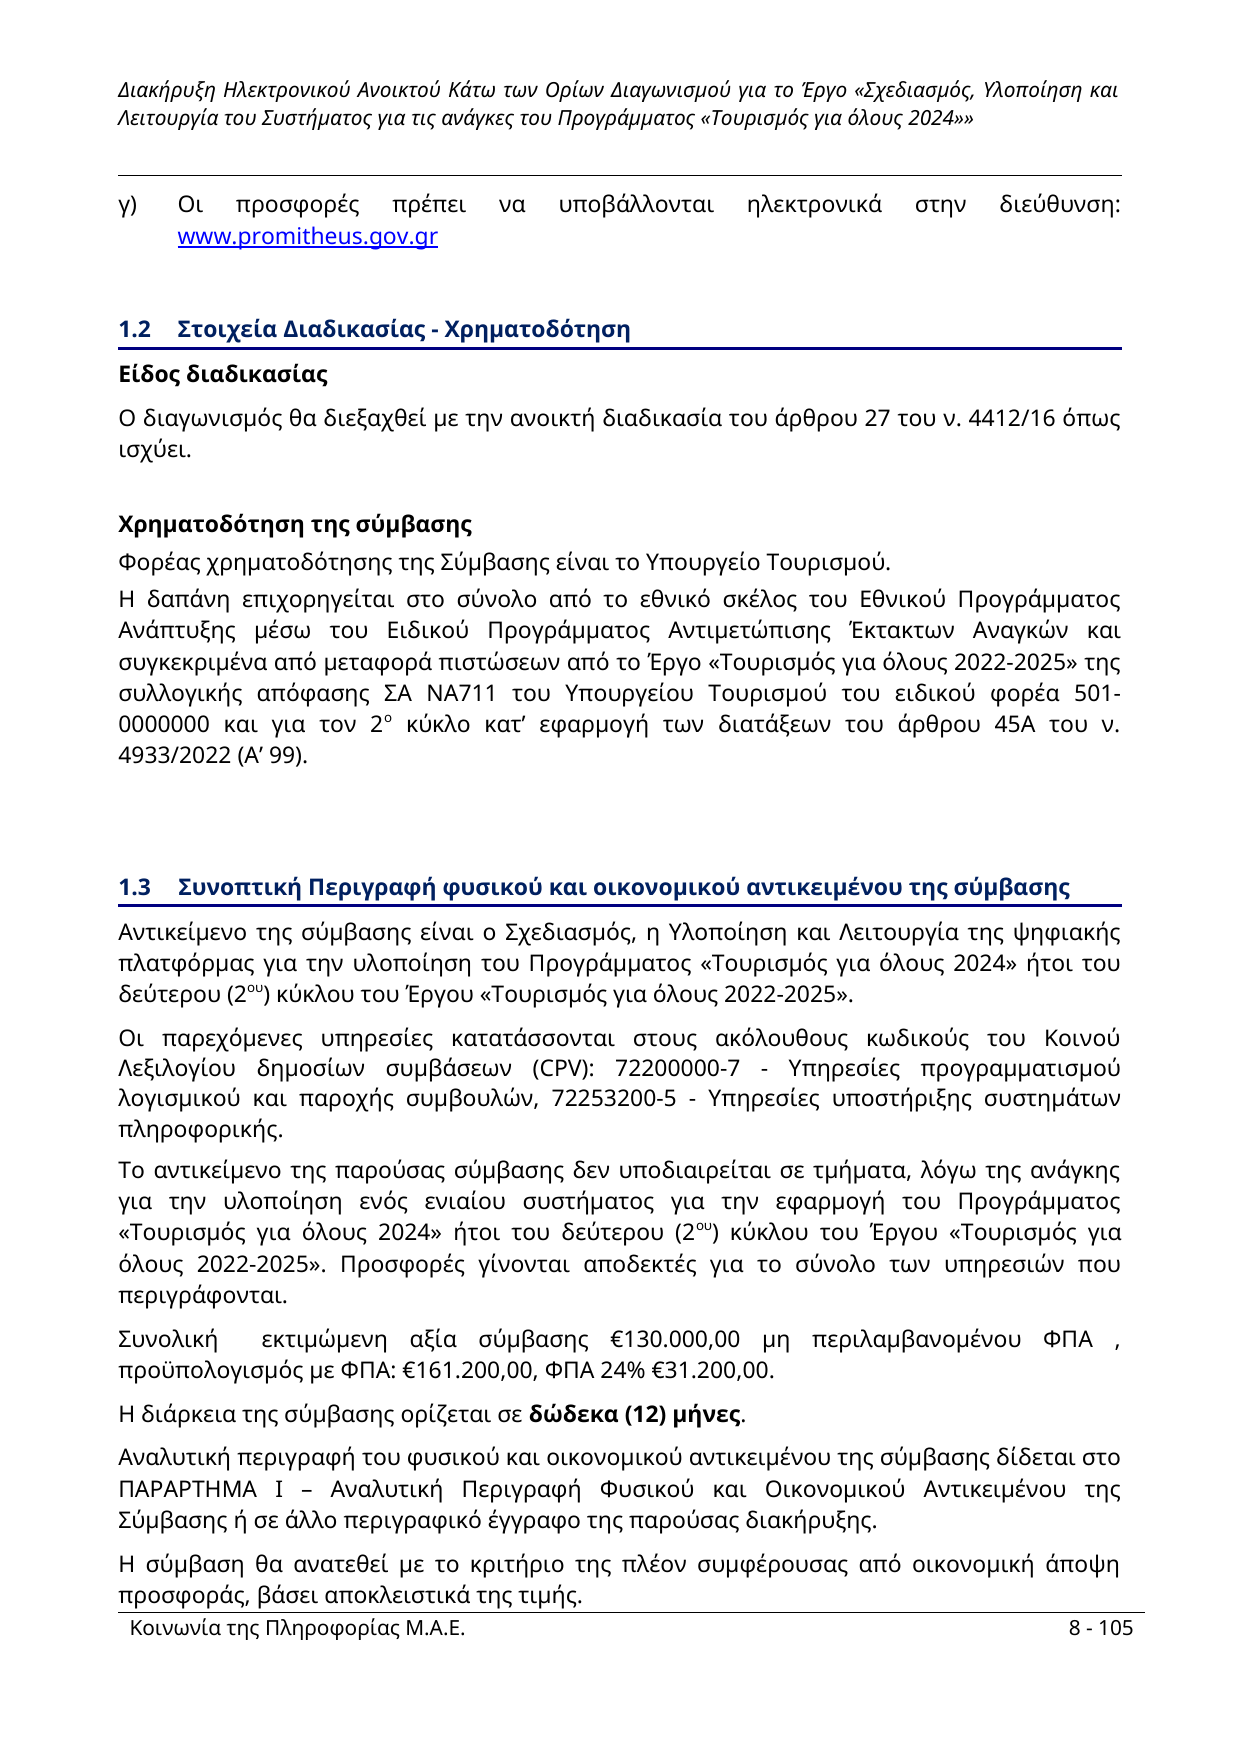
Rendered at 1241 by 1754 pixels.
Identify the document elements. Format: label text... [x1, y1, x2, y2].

text Η διάρκεια της σύμβασης ορίζεται σε δώδεκα (12) μήνες. [118, 1397, 1122, 1429]
subtitle Στοιχεία Διαδικασίας - Χρηματοδότηση [118, 313, 1122, 347]
text Αναλυτική περιγραφή του φυσικού και οικονομικού αντικειμένου της σύμβασης δίδεται στο ΠΑΡΑΡΤΗΜΑ Ι – Αναλυτική Περιγραφή Φυσικού και Οικονομικού Αντικειμένου της Σύμβασης ή σε άλλο περιγραφικό έγγραφο της παρούσας διακήρυξης. [118, 1441, 1122, 1535]
text Η σύμβαση θα ανατεθεί με το κριτήριο της πλέον συμφέρουσας από οικονομική άποψη προσφοράς, βάσει αποκλειστικά της τιμής. [118, 1547, 1122, 1610]
text Αντικείμενο της σύμβασης είναι o Σχεδιασμός, η Υλοποίηση και Λειτουργία της ψηφιακής πλατφόρμας για την υλοποίηση του Προγράμματος «Τουρισμός για όλους 2024» ήτοι του δεύτερου (2ου) κύκλου του Έργου «Τουρισμός για όλους 2022-2025». [118, 916, 1122, 1009]
text Το αντικείμενο της παρούσας σύμβασης δεν υποδιαιρείται σε τμήματα, λόγω της ανάγκης για την υλοποίηση ενός ενιαίου συστήματος για την εφαρμογή του Προγράμματος «Τουρισμός για όλους 2024» ήτοι του δεύτερου (2ου) κύκλου του Έργου «Τουρισμός για όλους 2022-2025». Προσφορές γίνονται αποδεκτές για το σύνολο των υπηρεσιών που περιγράφονται. [118, 1154, 1122, 1310]
text Οι παρεχόμενες υπηρεσίες κατατάσσονται στους ακόλουθους κωδικούς του Κοινού Λεξιλογίου δημοσίων συμβάσεων (CPV): 72200000-7 - Υπηρεσίες προγραμματισμού λογισμικού και παροχής συμβουλών, 72253200-5 - Υπηρεσίες υποστήριξης συστημάτων πληροφορικής. [118, 1022, 1122, 1144]
subtitle Συνοπτική Περιγραφή φυσικού και οικονομικού αντικειμένου της σύμβασης [118, 871, 1122, 904]
text Ο διαγωνισμός θα διεξαχθεί με την ανοικτή διαδικασία του άρθρου 27 του ν. 4412/16 όπως ισχύει. [118, 402, 1122, 464]
text Η δαπάνη επιχορηγείται στο σύνολο από το εθνικό σκέλος του Εθνικού Προγράμματος Ανάπτυξης μέσω του Ειδικού Προγράμματος Αντιμετώπισης Έκτακτων Αναγκών και συγκεκριμένα από μεταφορά πιστώσεων από το Έργο «Τουρισμός για όλους 2022-2025» της συλλογικής απόφασης ΣΑ ΝΑ711 του Υπουργείου Τουρισμού του ειδικού φορέα 501-0000000 και για τον 2ο κύκλο κατ’ εφαρμογή των διατάξεων του άρθρου 45Α του ν. 4933/2022 (Α’ 99). [118, 583, 1122, 771]
text Φορέας χρηματοδότησης της Σύμβασης είναι το Υπουργείο Τουρισμού. [118, 546, 1122, 577]
text Συνολική εκτιμώμενη αξία σύμβασης €130.000,00 μη περιλαμβανομένου ΦΠΑ , προϋπολογισμός με ΦΠΑ: €161.200,00, ΦΠΑ 24% €31.200,00. [118, 1322, 1122, 1385]
text γ) Οι προσφορές πρέπει να υποβάλλονται ηλεκτρονικά στην διεύθυνση: www.promitheus.gov.gr [118, 188, 1122, 251]
text Χρηματοδότηση της σύμβασης [118, 508, 1122, 539]
text Είδος διαδικασίας [118, 358, 1122, 389]
